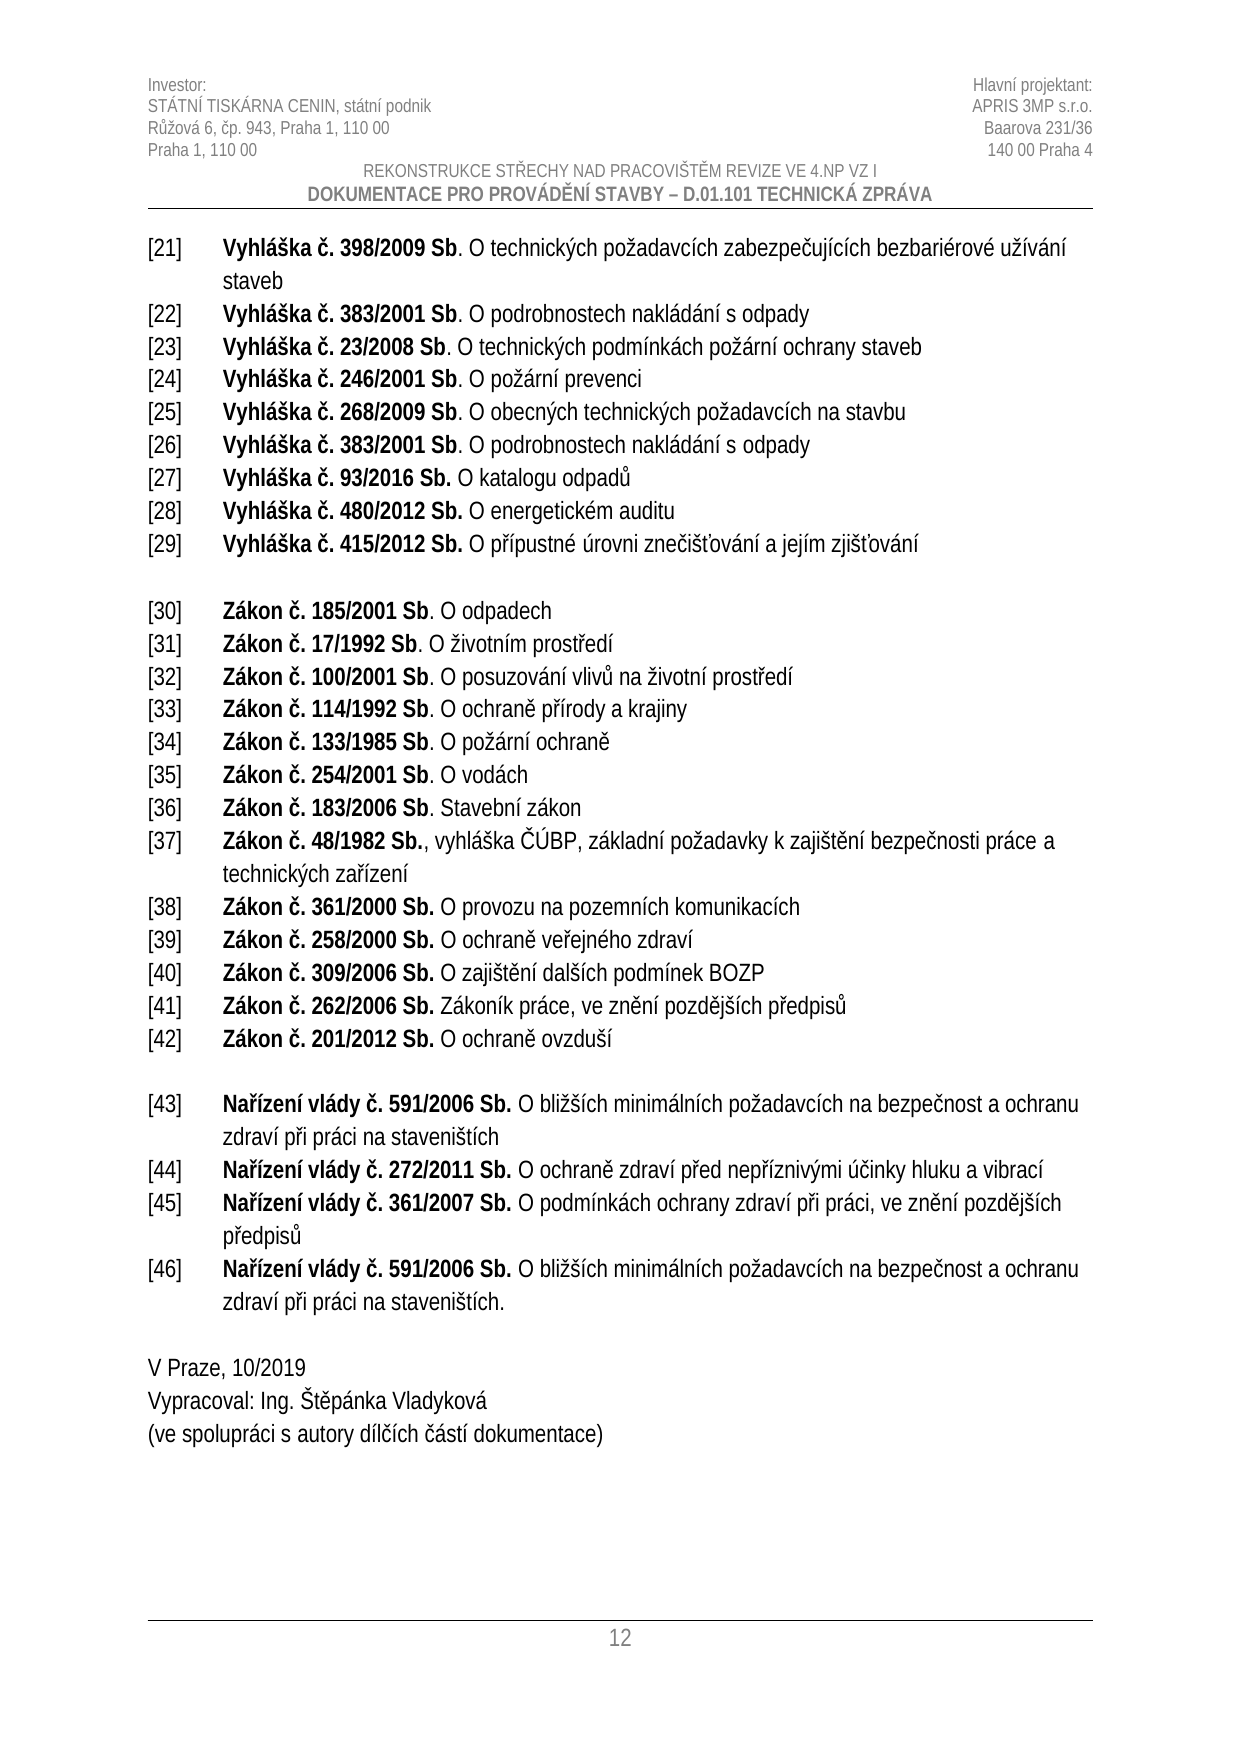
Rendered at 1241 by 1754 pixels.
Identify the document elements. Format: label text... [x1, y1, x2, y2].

list Vyhláška č. 246/2001 Sb. O požární prevenci [148, 364, 1093, 393]
list Nařízení vlády č. 591/2006 Sb. O bližších minimálních požadavcích na bezpečnost a ochranu zdraví při práci na staveništích. [148, 1254, 1093, 1316]
list Vyhláška č. 93/2016 Sb. O katalogu odpadů [148, 463, 1093, 492]
list Vyhláška č. 268/2009 Sb. O obecných technických požadavcích na stavbu [148, 397, 1093, 426]
list Vyhláška č. 383/2001 Sb. O podrobnostech nakládání s odpady [148, 430, 1093, 459]
list Nařízení vlády č. 272/2011 Sb. O ochraně zdraví před nepříznivými účinky hluku a vibrací [148, 1155, 1093, 1184]
list Zákon č. 100/2001 Sb. O posuzování vlivů na životní prostředí [148, 661, 1093, 690]
list Zákon č. 114/1992 Sb. O ochraně přírody a krajiny [148, 694, 1093, 723]
list Vyhláška č. 398/2009 Sb. O technických požadavcích zabezpečujících bezbariérové užívání staveb [148, 233, 1093, 294]
list Zákon č. 201/2012 Sb. O ochraně ovzduší [148, 1023, 1093, 1052]
list Zákon č. 17/1992 Sb. O životním prostředí [148, 628, 1093, 657]
list Vyhláška č. 383/2001 Sb. O podrobnostech nakládání s odpady [148, 298, 1093, 327]
list Zákon č. 254/2001 Sb. O vodách [148, 760, 1093, 789]
list Zákon č. 361/2000 Sb. O provozu na pozemních komunikacích [148, 892, 1093, 921]
list Zákon č. 183/2006 Sb. Stavební zákon [148, 793, 1093, 822]
list Vyhláška č. 480/2012 Sb. O energetickém auditu [148, 496, 1093, 525]
list Zákon č. 258/2000 Sb. O ochraně veřejného zdraví [148, 925, 1093, 953]
list Zákon č. 309/2006 Sb. O zajištění dalších podmínek BOZP [148, 958, 1093, 986]
list Nařízení vlády č. 591/2006 Sb. O bližších minimálních požadavcích na bezpečnost a ochranu zdraví při práci na staveništích [148, 1089, 1093, 1151]
list Zákon č. 133/1985 Sb. O požární ochraně [148, 727, 1093, 756]
list Zákon č. 185/2001 Sb. O odpadech [148, 596, 1093, 624]
list Vyhláška č. 415/2012 Sb. O přípustné úrovni znečišťování a jejím zjišťování [148, 529, 1093, 558]
list Nařízení vlády č. 361/2007 Sb. O podmínkách ochrany zdraví při práci, ve znění pozdějších předpisů [148, 1188, 1093, 1250]
list Zákon č. 48/1982 Sb., vyhláška ČÚBP, základní požadavky k zajištění bezpečnosti práce a technických zařízení [148, 826, 1093, 888]
text Vypracoval: Ing. Štěpánka Vladyková [148, 1386, 1093, 1414]
text V Praze, 10/2019 [148, 1353, 1093, 1381]
list Zákon č. 262/2006 Sb. Zákoník práce, ve znění pozdějších předpisů [148, 991, 1093, 1019]
text (ve spolupráci s autory dílčích částí dokumentace) [148, 1418, 1093, 1447]
list Vyhláška č. 23/2008 Sb. O technických podmínkách požární ochrany staveb [148, 331, 1093, 360]
